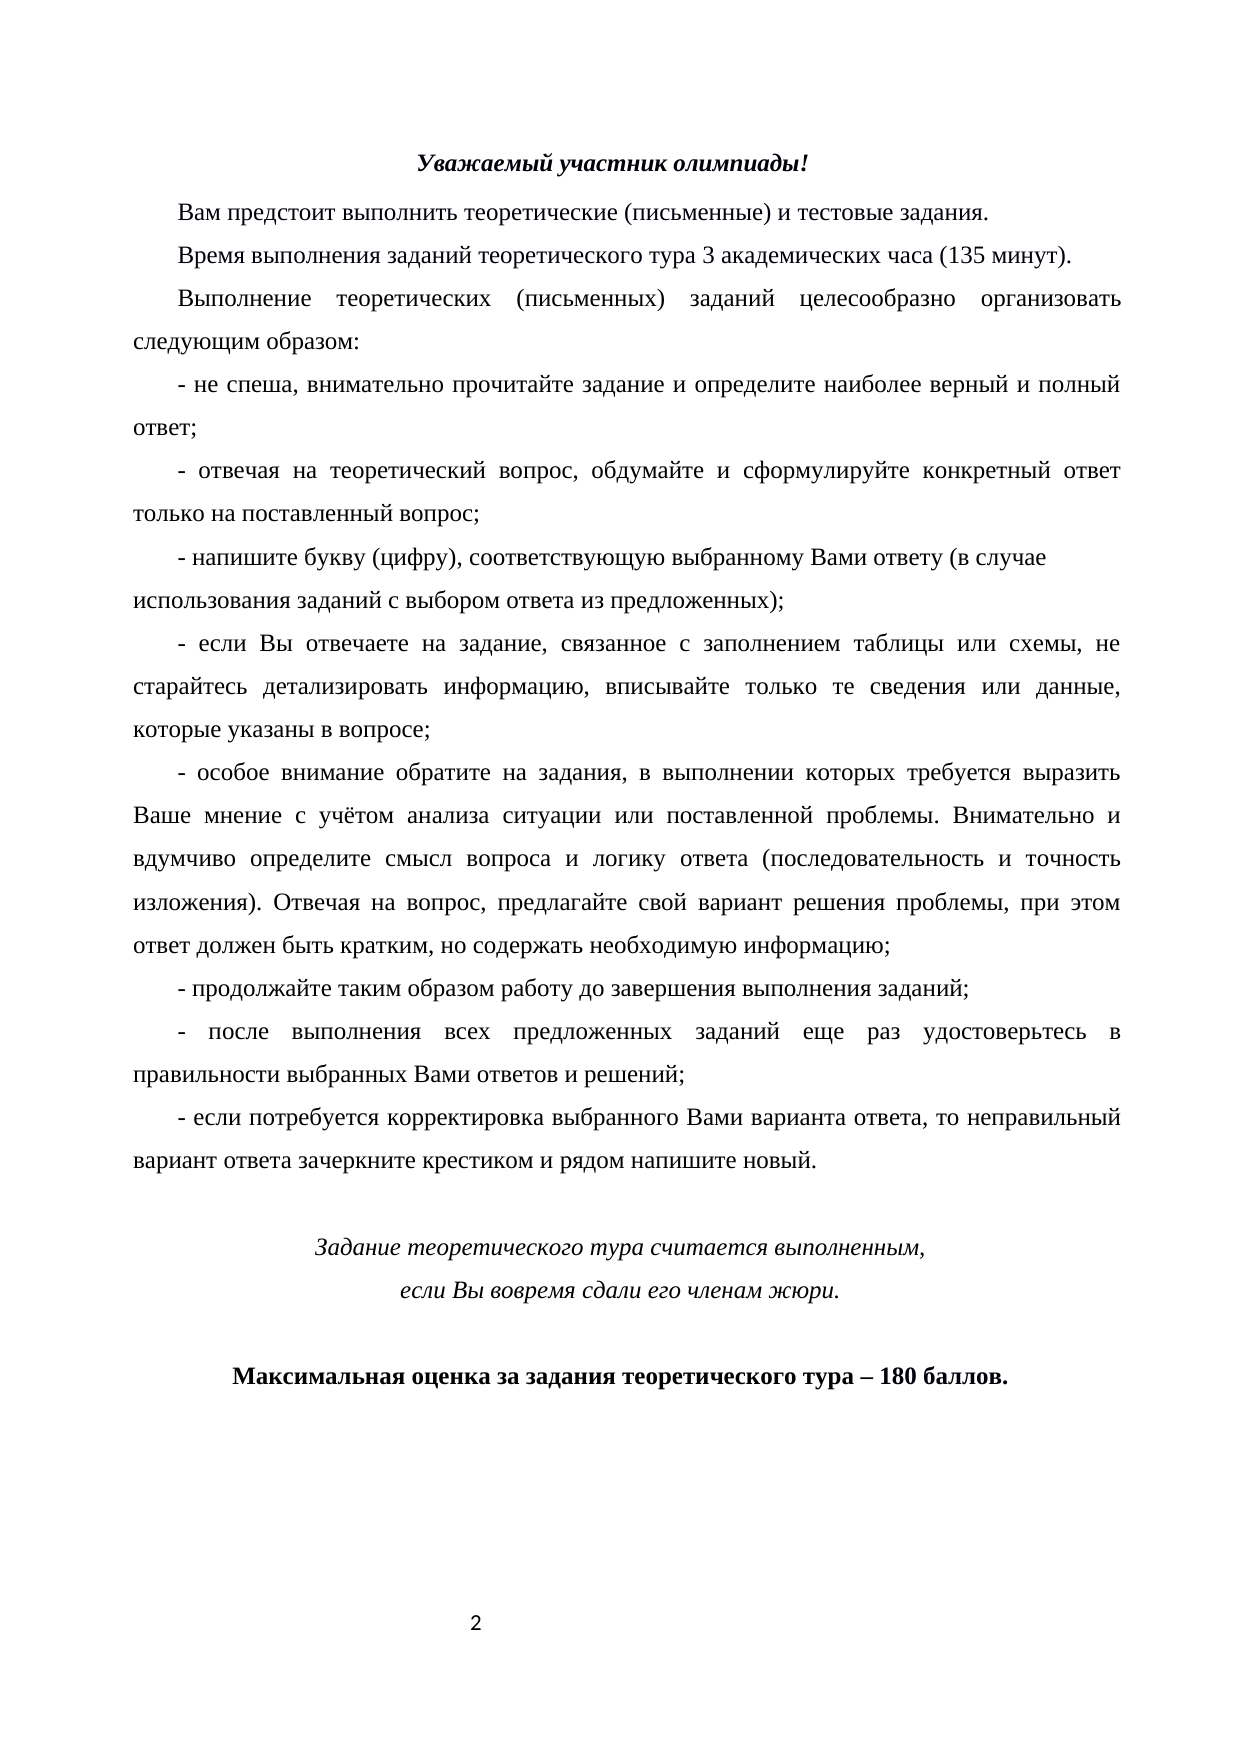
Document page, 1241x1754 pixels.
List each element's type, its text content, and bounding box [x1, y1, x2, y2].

text Уважаемый участник олимпиады! [103, 148, 1122, 176]
text Выполнение теоретических (письменных) заданий целесообразно организовать следующим образом: [133, 283, 1122, 355]
text Вам предстоит выполнить теоретические (письменные) и тестовые задания. [133, 197, 1122, 225]
text - после выполнения всех предложенных заданий еще раз удостоверьтесь в правильности выбранных Вами ответов и решений; [133, 1016, 1122, 1088]
text Максимальная оценка за задания теоретического тура – 180 баллов. [118, 1361, 1122, 1390]
text - напишите букву (цифру), соответствующую выбранному Вами ответу (в случае использования заданий с выбором ответа из предложенных); [133, 542, 1122, 613]
text - отвечая на теоретический вопрос, обдумайте и сформулируйте конкретный ответ только на поставленный вопрос; [133, 455, 1122, 527]
text Время выполнения заданий теоретического тура 3 академических часа (135 минут). [133, 240, 1122, 268]
text если Вы вовремя сдали его членам жюри. [118, 1275, 1122, 1303]
text - продолжайте таким образом работу до завершения выполнения заданий; [133, 973, 1122, 1002]
text - особое внимание обратите на задания, в выполнении которых требуется выразить Ваше мнение с учётом анализа ситуации или поставленной проблемы. Внимательно и вдумчиво определите смысл вопроса и логику ответа (последовательность и точность изложения). Отвечая на вопрос, предлагайте свой вариант решения проблемы, при этом ответ должен быть кратким, но содержать необходимую информацию; [133, 757, 1122, 958]
text Задание теоретического тура считается выполненным, [118, 1232, 1122, 1260]
text - если Вы отвечаете на задание, связанное с заполнением таблицы или схемы, не старайтесь детализировать информацию, вписывайте только те сведения или данные, которые указаны в вопросе; [133, 628, 1122, 743]
text - если потребуется корректировка выбранного Вами варианта ответа, то неправильный вариант ответа зачеркните крестиком и рядом напишите новый. [133, 1102, 1122, 1174]
text - не спеша, внимательно прочитайте задание и определите наиболее верный и полный ответ; [133, 369, 1122, 441]
